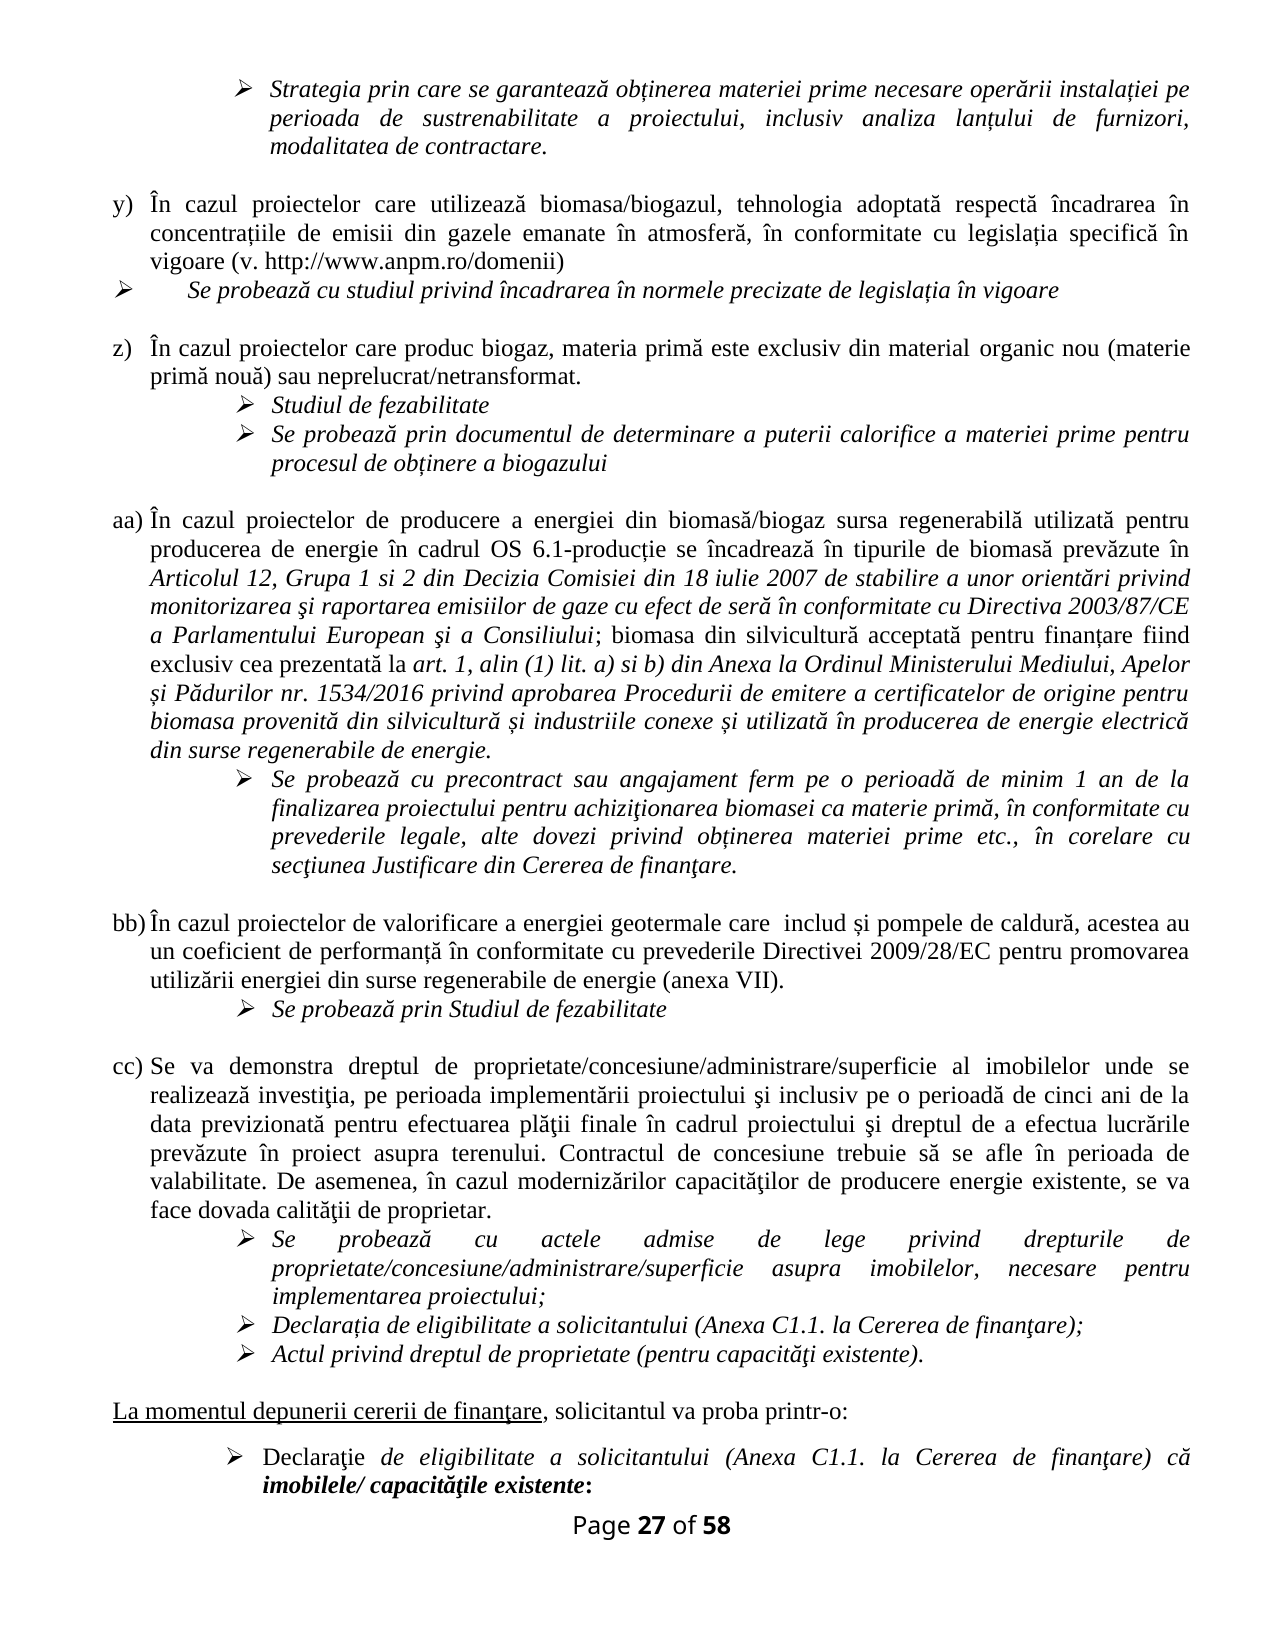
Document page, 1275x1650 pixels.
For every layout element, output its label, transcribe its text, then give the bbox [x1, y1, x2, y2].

list Se probează prin Studiul de fezabilitate [234, 994, 1191, 1023]
list Se probează cu actele admise de lege privind drepturile de proprietate/concesiune/administrare/superficie asupra imobilelor, necesare pentru implementarea proiectului; [234, 1224, 1191, 1310]
text La momentul depunerii cererii de finanţare, solicitantul va proba printr-o: [112, 1396, 1191, 1425]
list În cazul proiectelor de valorificare a energiei geotermale care includ și pompele de caldură, acestea au un coeficient de performanță în conformitate cu prevederile Directivei 2009/28/EC pentru promovarea utilizării energiei din surse regenerabile de energie (anexa VII). [112, 908, 1191, 994]
list În cazul proiectelor de producere a energiei din biomasă/biogaz sursa regenerabilă utilizată pentru producerea de energie în cadrul OS 6.1-producție se încadrează în tipurile de biomasă prevăzute în Articolul 12, Grupa 1 si 2 din Decizia Comisiei din 18 iulie 2007 de stabilire a unor orientări privind monitorizarea şi raportarea emisiilor de gaze cu efect de seră în conformitate cu Directiva 2003/87/CE a Parlamentului European şi a Consiliului; biomasa din silvicultură acceptată pentru finanțare fiind exclusiv cea prezentată la art. 1, alin (1) lit. a) si b) din Anexa la Ordinul Ministerului Mediului, Apelor și Pădurilor nr. 1534/2016 privind aprobarea Procedurii de emitere a certificatelor de origine pentru biomasa provenită din silvicultură și industriile conexe și utilizată în producerea de energie electrică din surse regenerabile de energie. [112, 505, 1191, 764]
list Declarația de eligibilitate a solicitantului (Anexa C1.1. la Cererea de finanţare); [234, 1310, 1191, 1339]
list Actul privind dreptul de proprietate (pentru capacităţi existente). [234, 1339, 1191, 1368]
list Se probează cu precontract sau angajament ferm pe o perioadă de minim 1 an de la finalizarea proiectului pentru achiziţionarea biomasei ca materie primă, în conformitate cu prevederile legale, alte dovezi privind obținerea materiei prime etc., în corelare cu secţiunea Justificare din Cererea de finanţare. [234, 764, 1191, 879]
list Studiul de fezabilitate [234, 390, 1191, 419]
list În cazul proiectelor care produc biogaz, materia primă este exclusiv din material organic nou (materie primă nouă) sau neprelucrat/netransformat. [112, 333, 1191, 390]
list În cazul proiectelor care utilizează biomasa/biogazul, tehnologia adoptată respectă încadrarea în concentrațiile de emisii din gazele emanate în atmosferă, în conformitate cu legislația specifică în vigoare (v. http://www.anpm.ro/domenii) [112, 189, 1191, 275]
list Se va demonstra dreptul de proprietate/concesiune/administrare/superficie al imobilelor unde se realizează investiţia, pe perioada implementării proiectului şi inclusiv pe o perioadă de cinci ani de la data previzionată pentru efectuarea plăţii finale în cadrul proiectului şi dreptul de a efectua lucrările prevăzute în proiect asupra terenului. Contractul de concesiune trebuie să se afle în perioada de valabilitate. De asemenea, în cazul modernizărilor capacităţilor de producere energie existente, se va face dovada calităţii de proprietar. [112, 1051, 1191, 1224]
list Se probează prin documentul de determinare a puterii calorifice a materiei prime pentru procesul de obținere a biogazului [234, 419, 1191, 476]
list Se probează cu studiul privind încadrarea în normele precizate de legislația în vigoare [112, 275, 1191, 304]
list Strategia prin care se garantează obținerea materiei prime necesare operării instalației pe perioada de sustrenabilitate a proiectului, inclusiv analiza lanțului de furnizori, modalitatea de contractare. [232, 74, 1191, 160]
list Declaraţie de eligibilitate a solicitantului (Anexa C1.1. la Cererea de finanţare) că imobilele/ capacităţile existente: [225, 1442, 1191, 1499]
